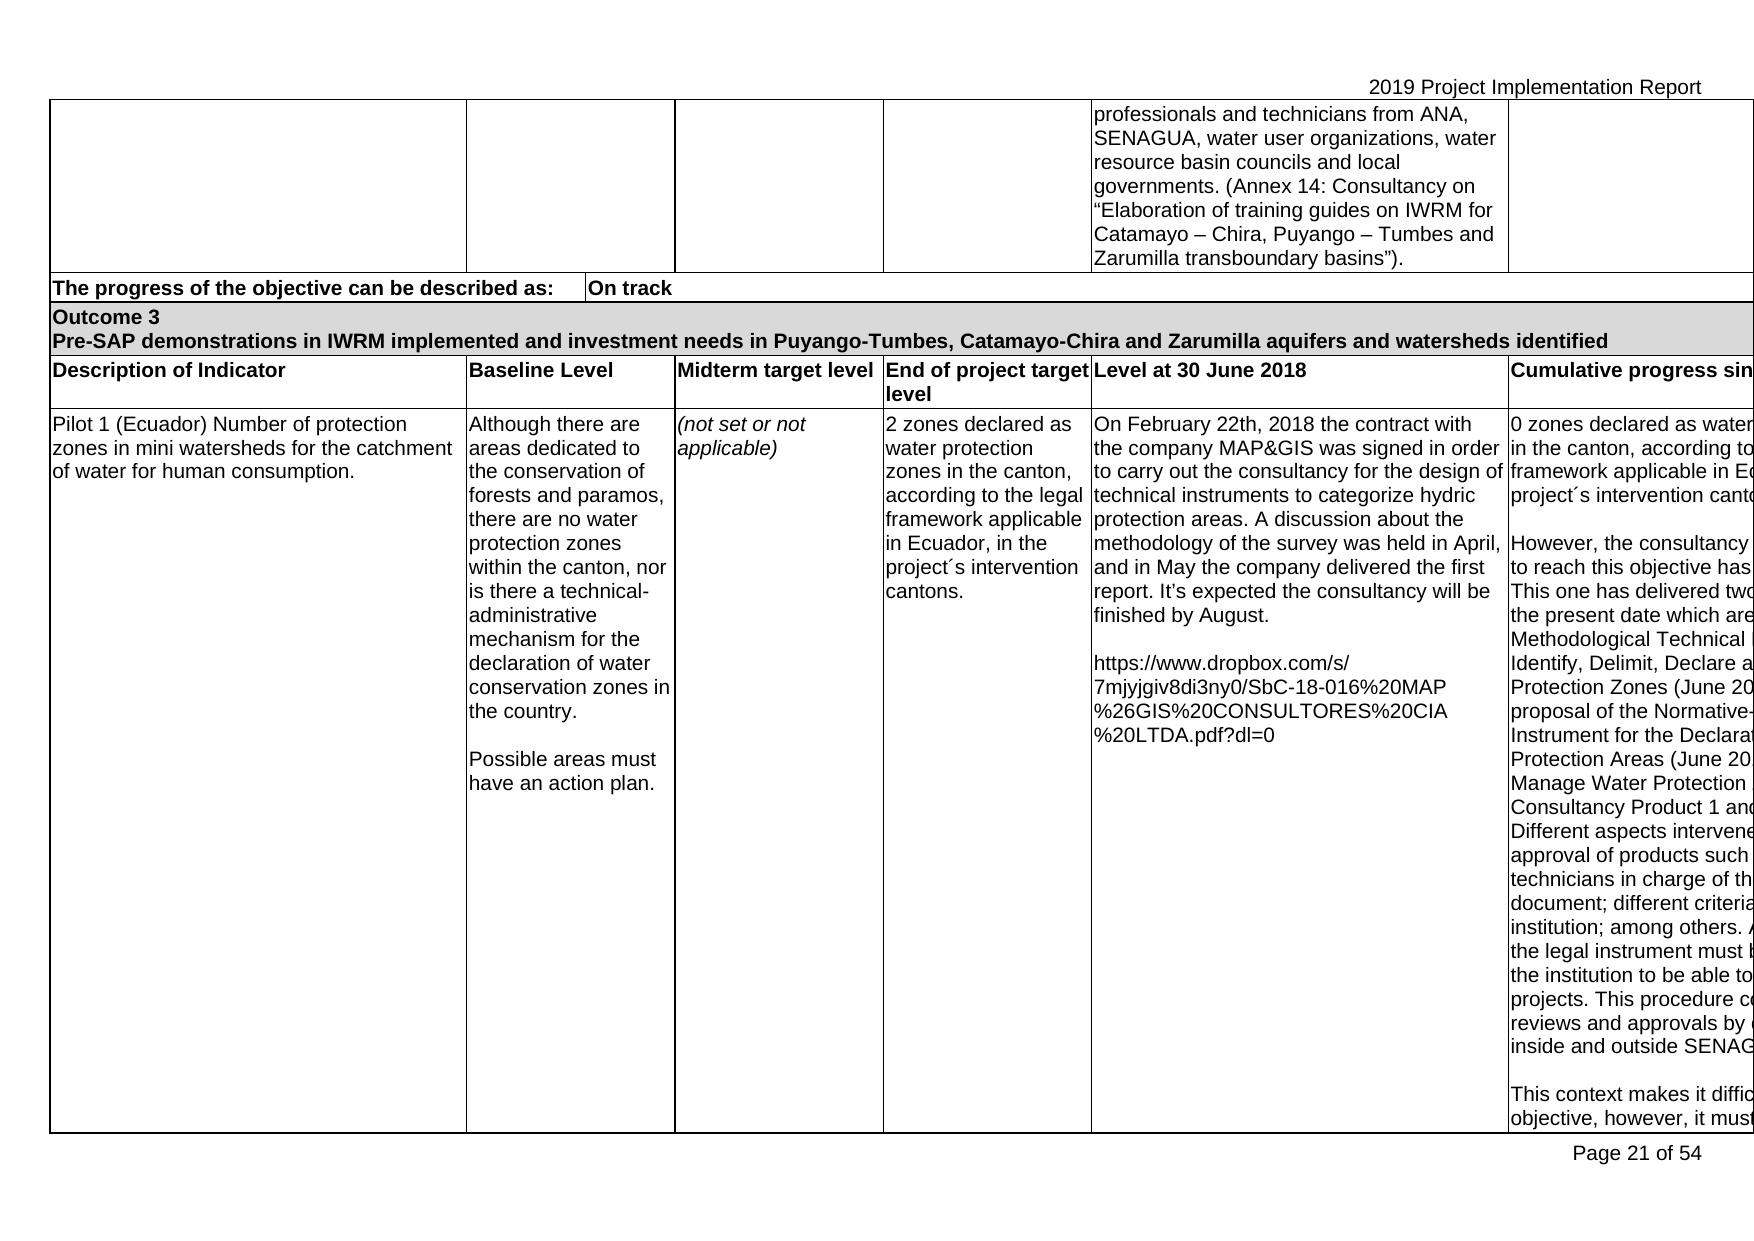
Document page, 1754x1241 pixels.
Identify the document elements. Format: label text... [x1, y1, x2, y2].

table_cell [467, 100, 674, 272]
table_cell Cumulative progress since project start [1509, 356, 1753, 408]
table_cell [51, 100, 466, 272]
table_cell Outcome 3 Pre-SAP demonstrations in IWRM implemented and investment needs in Puyango-Tumbes, Catamayo-Chira and Zarumilla aquifers and watersheds identified [51, 303, 1753, 355]
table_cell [676, 100, 883, 272]
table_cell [1509, 409, 1753, 1132]
table_cell On track [586, 273, 1753, 301]
table_cell Level at 30 June 2018 [1092, 356, 1508, 408]
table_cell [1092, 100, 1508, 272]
table_cell End of project target level [884, 356, 1091, 408]
table_cell Baseline Level [467, 356, 674, 408]
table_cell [676, 409, 883, 1132]
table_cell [884, 409, 1091, 1132]
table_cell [884, 100, 1091, 272]
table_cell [1092, 409, 1508, 1132]
table_cell Description of Indicator [51, 356, 466, 408]
table_cell The progress of the objective can be described as: [51, 273, 585, 301]
table_cell Midterm target level [676, 356, 883, 408]
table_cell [1509, 100, 1753, 272]
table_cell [51, 409, 466, 1132]
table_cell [467, 409, 674, 1132]
